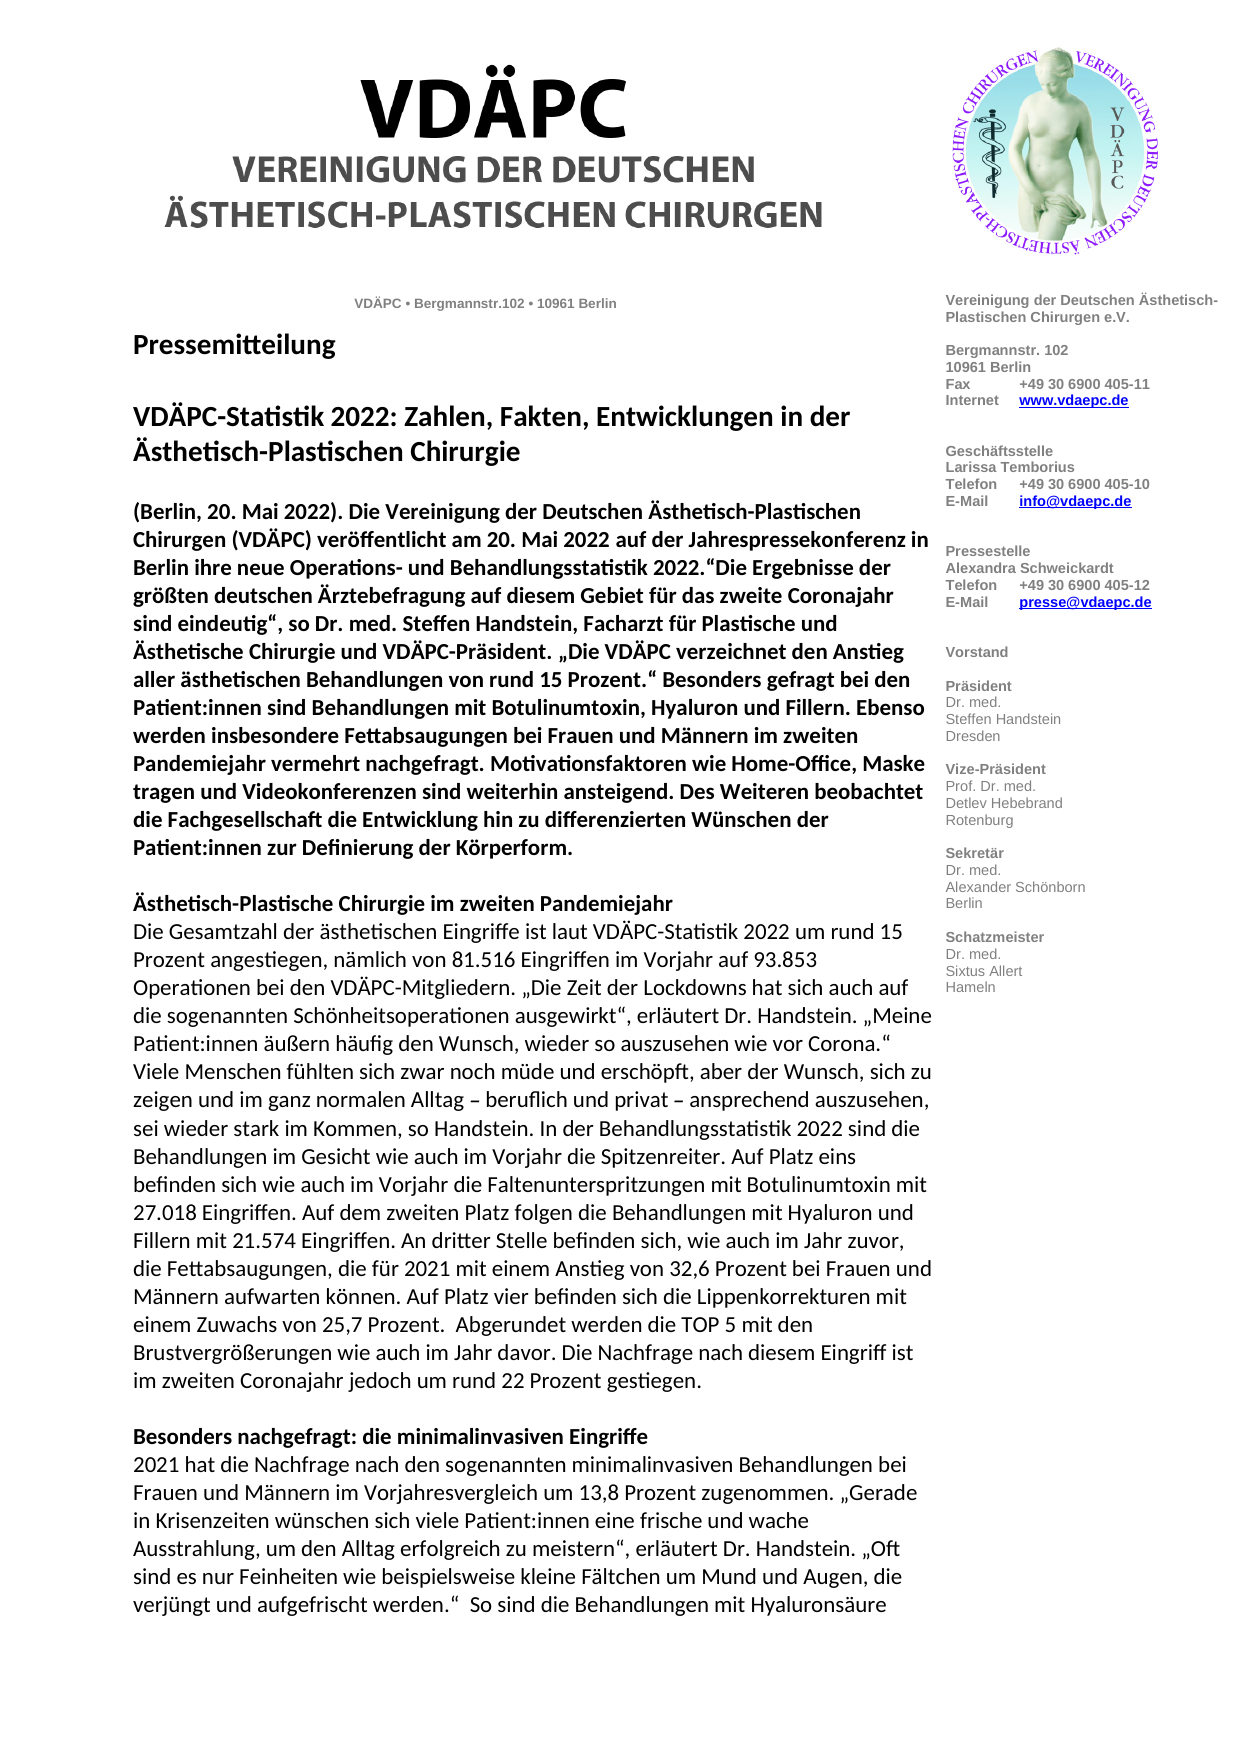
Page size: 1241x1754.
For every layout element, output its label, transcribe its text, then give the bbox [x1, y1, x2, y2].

picture [0, 22, 1236, 282]
text Pressemitteilung [133, 326, 937, 362]
text Ästhetisch-Plastische Chirurgie im zweiten Pandemiejahr Die Gesamtzahl der ästhetischen Eingriffe ist laut VDÄPC-Statistik 2022 um rund 15 Prozent angestiegen, nämlich von 81.516 Eingriffen im Vorjahr auf 93.853 Operationen bei den VDÄPC-Mitgliedern. „Die Zeit der Lockdowns hat sich auch auf die sogenannten Schönheitsoperationen ausgewirkt“, erläutert Dr. Handstein. „Meine Patient:innen äußern häufig den Wunsch, wieder so auszusehen wie vor Corona.“ Viele Menschen fühlten sich zwar noch müde und erschöpft, aber der Wunsch, sich zu zeigen und im ganz normalen Alltag – beruflich und privat – ansprechend auszusehen, sei wieder stark im Kommen, so Handstein. In der Behandlungsstatistik 2022 sind die Behandlungen im Gesicht wie auch im Vorjahr die Spitzenreiter. Auf Platz eins befinden sich wie auch im Vorjahr die Faltenunterspritzungen mit Botulinumtoxin mit 27.018 Eingriffen. Auf dem zweiten Platz folgen die Behandlungen mit Hyaluron und Fillern mit 21.574 Eingriffen. An dritter Stelle befinden sich, wie auch im Jahr zuvor, die Fettabsaugungen, die für 2021 mit einem Anstieg von 32,6 Prozent bei Frauen und Männern aufwarten können. Auf Platz vier befinden sich die Lippenkorrekturen mit einem Zuwachs von 25,7 Prozent. Abgerundet werden die TOP 5 mit den Brustvergrößerungen wie auch im Jahr davor. Die Nachfrage nach diesem Eingriff ist im zweiten Coronajahr jedoch um rund 22 Prozent gestiegen. [133, 889, 937, 1394]
text (Berlin, 20. Mai 2022). Die Vereinigung der Deutschen Ästhetisch-Plastischen Chirurgen (VDÄPC) veröffentlicht am 20. Mai 2022 auf der Jahrespressekonferenz in Berlin ihre neue Operations- und Behandlungsstatistik 2022.“Die Ergebnisse der größten deutschen Ärztebefragung auf diesem Gebiet für das zweite Coronajahr sind eindeutig“, so Dr. med. Steffen Handstein, Facharzt für Plastische und Ästhetische Chirurgie und VDÄPC-Präsident. „Die VDÄPC verzeichnet den Anstieg aller ästhetischen Behandlungen von rund 15 Prozent.“ Besonders gefragt bei den Patient:innen sind Behandlungen mit Botulinumtoxin, Hyaluron und Fillern. Ebenso werden insbesondere Fettabsaugungen bei Frauen und Männern im zweiten Pandemiejahr vermehrt nachgefragt. Motivationsfaktoren wie Home-Office, Maske tragen und Videokonferenzen sind weiterhin ansteigend. Des Weiteren beobachtet die Fachgesellschaft die Entwicklung hin zu differenzierten Wünschen der Patient:innen zur Definierung der Körperform. [133, 497, 937, 861]
text VDÄPC-Statistik 2022: Zahlen, Fakten, Entwicklungen in der Ästhetisch-Plastischen Chirurgie [133, 398, 937, 469]
